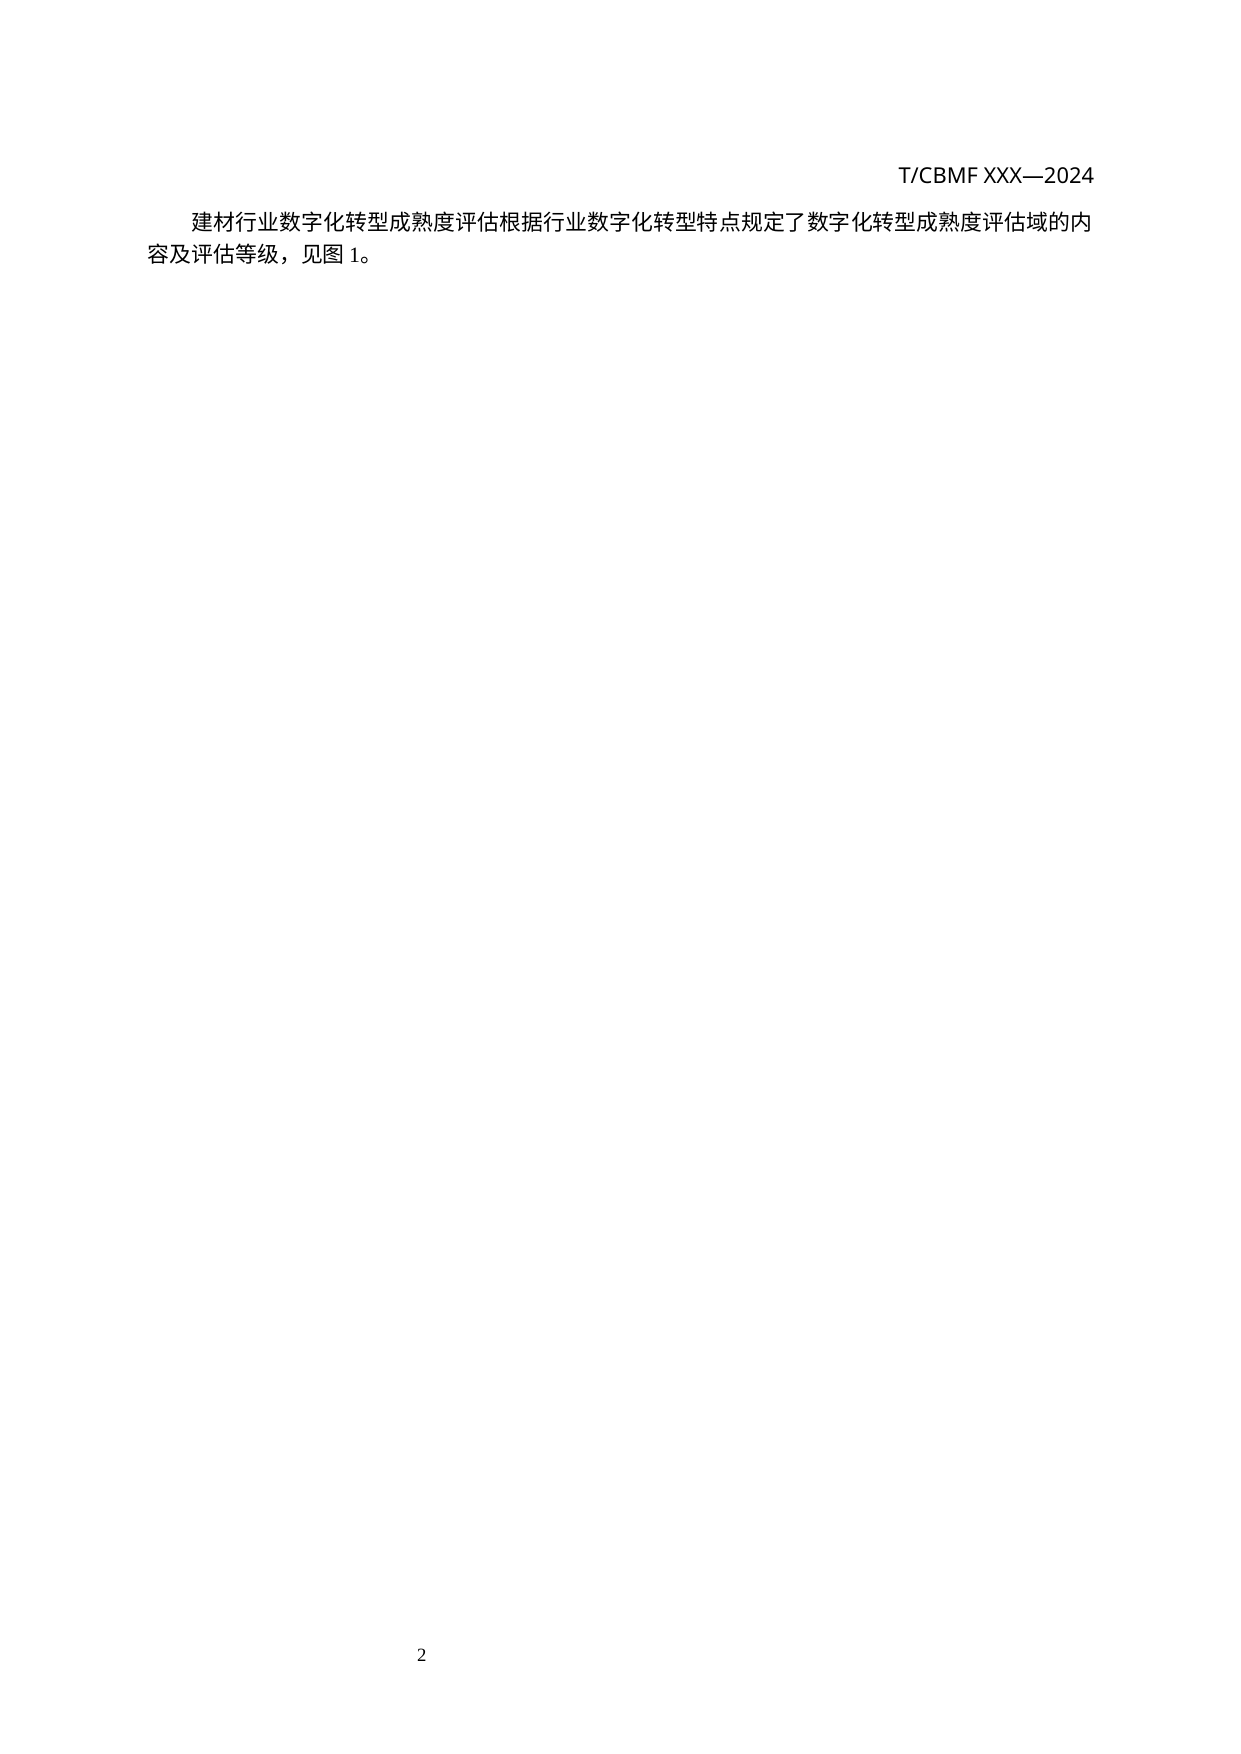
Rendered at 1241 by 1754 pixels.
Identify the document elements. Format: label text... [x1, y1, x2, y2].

text 建材行业数字化转型成熟度评估根据行业数字化转型特点规定了数字化转型成熟度评估域的内容及评估等级，见图1。 [148, 204, 1094, 269]
